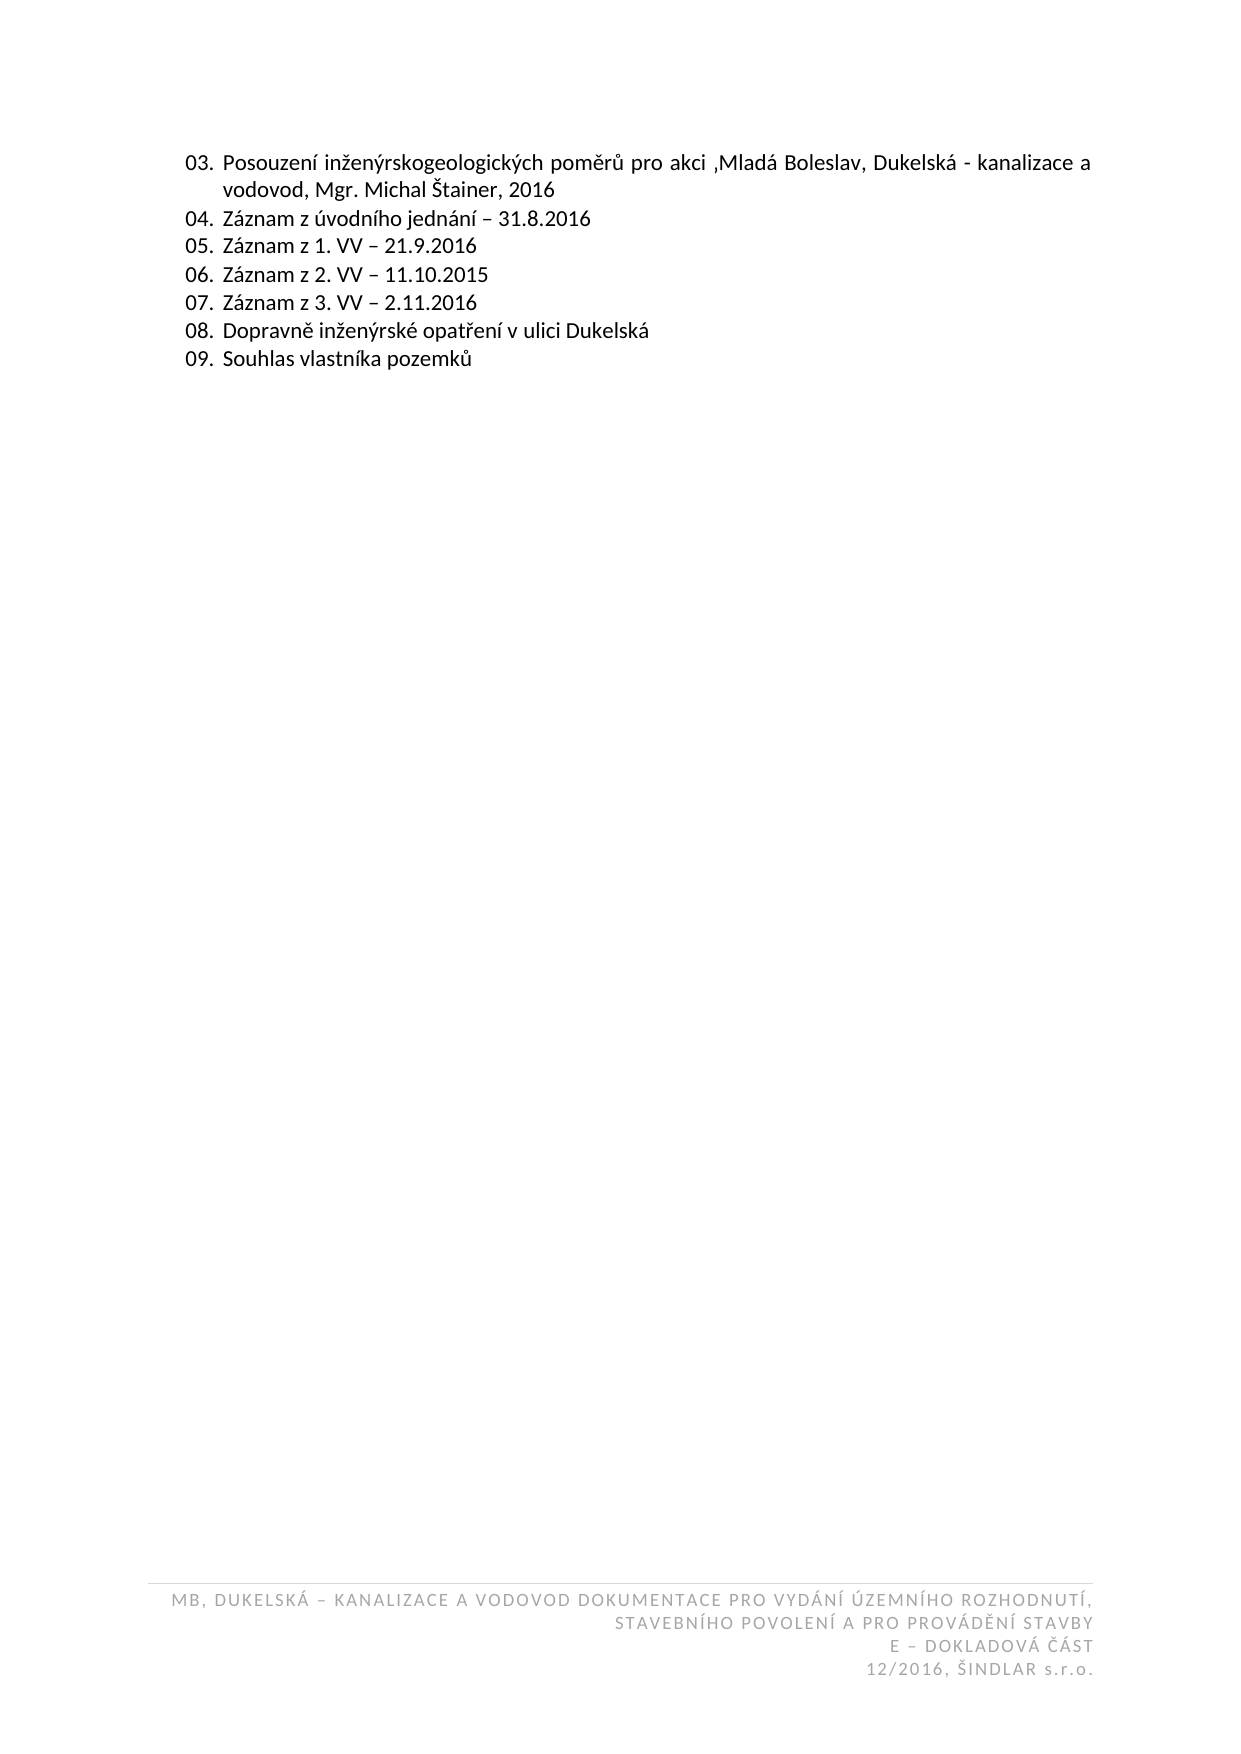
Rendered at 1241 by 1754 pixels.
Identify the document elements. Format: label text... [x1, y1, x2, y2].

list Souhlas vlastníka pozemků [185, 344, 1093, 372]
list Záznam z 3. VV – 2.11.2016 [185, 288, 1093, 316]
list Záznam z 1. VV – 21.9.2016 [185, 232, 1093, 260]
list Posouzení inženýrskogeologických poměrů pro akci ‚Mladá Boleslav, Dukelská - kanalizace a vodovod, Mgr. Michal Štainer, 2016 [185, 148, 1093, 204]
list Záznam z úvodního jednání – 31.8.2016 [185, 204, 1093, 232]
list Dopravně inženýrské opatření v ulici Dukelská [185, 316, 1093, 344]
list Záznam z 2. VV – 11.10.2015 [185, 260, 1093, 288]
